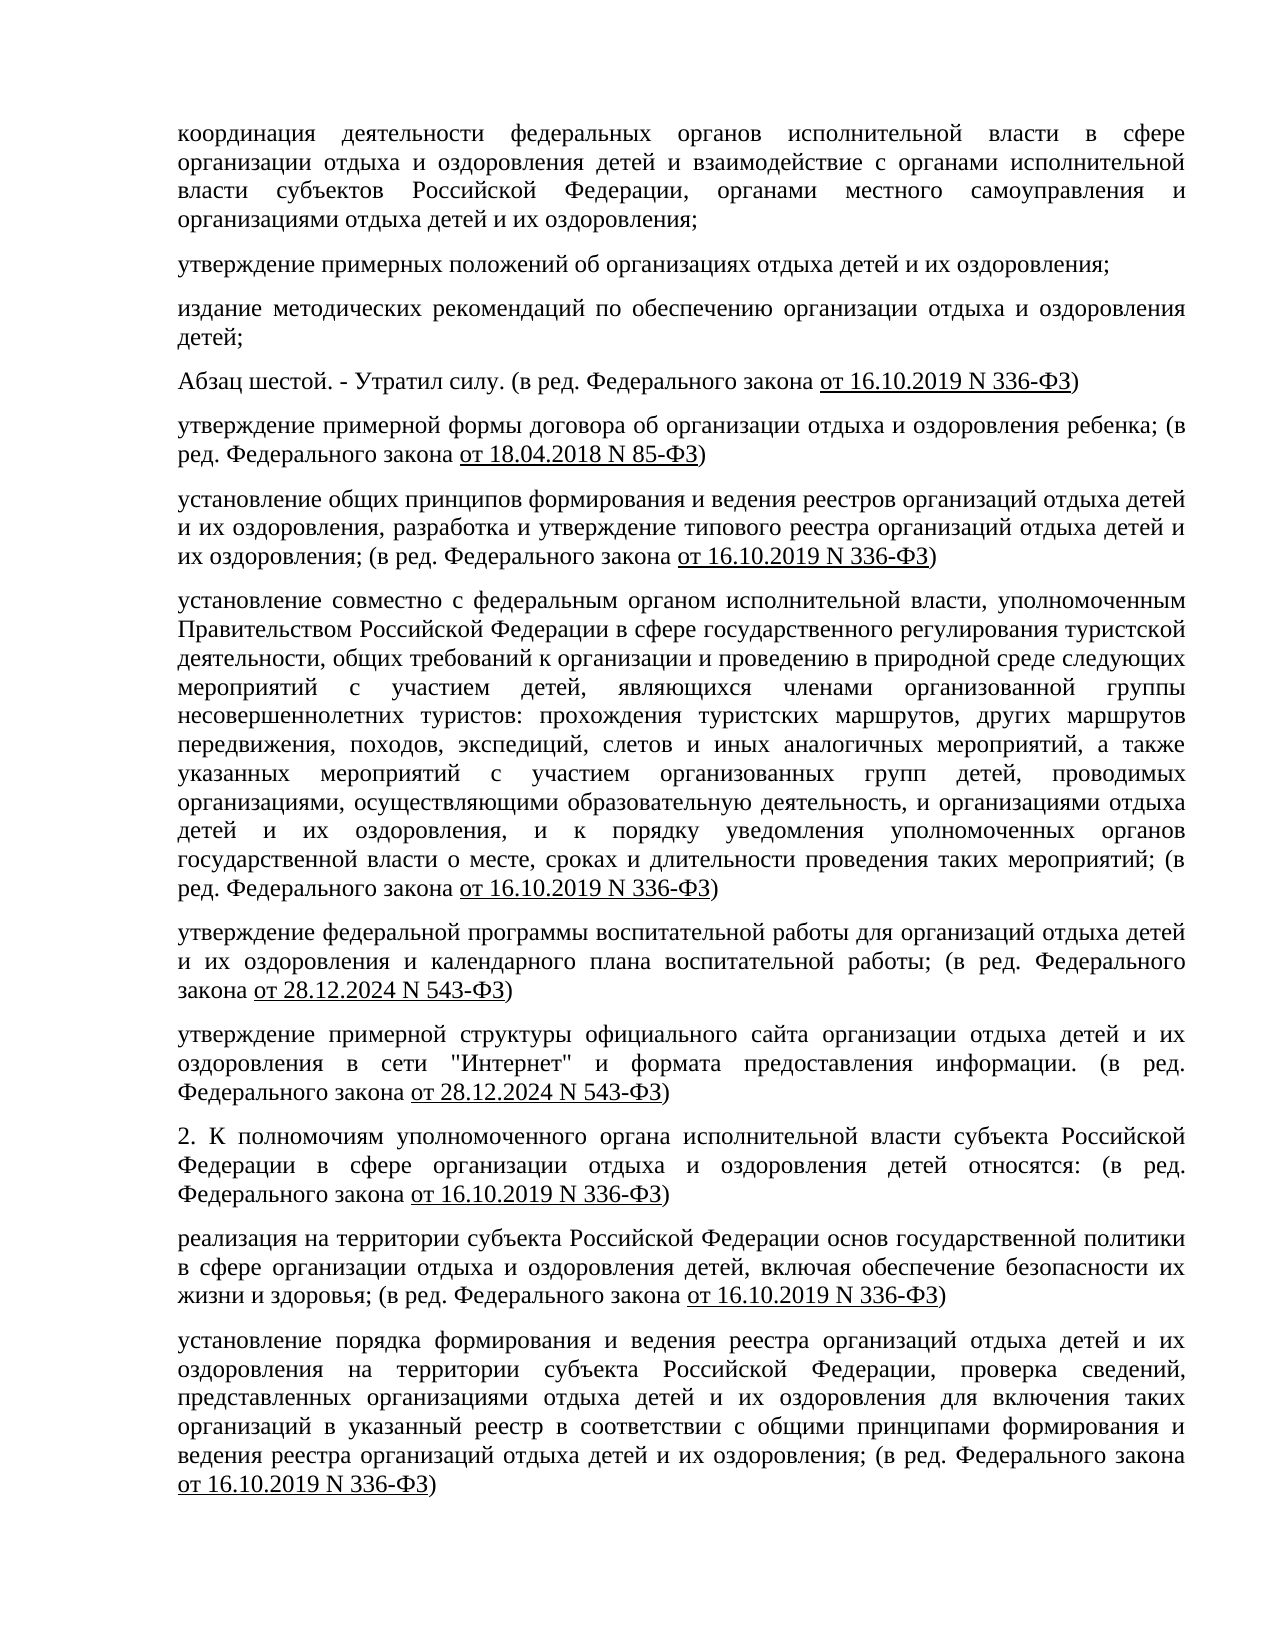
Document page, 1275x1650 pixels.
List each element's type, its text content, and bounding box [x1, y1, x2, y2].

text издание методических рекомендаций по обеспечению организации отдыха и оздоровления детей; [177, 293, 1186, 351]
text установление порядка формирования и ведения реестра организаций отдыха детей и их оздоровления на территории субъекта Российской Федерации, проверка сведений, представленных организациями отдыха детей и их оздоровления для включения таких организаций в указанный реестр в соответствии с общими принципами формирования и ведения реестра организаций отдыха детей и их оздоровления; (в ред. Федерального закона от 16.10.2019 N 336-ФЗ) [177, 1325, 1186, 1497]
text утверждение федеральной программы воспитательной работы для организаций отдыха детей и их оздоровления и календарного плана воспитательной работы; (в ред. Федерального закона от 28.12.2024 N 543-ФЗ) [177, 917, 1186, 1004]
text координация деятельности федеральных органов исполнительной власти в сфере организации отдыха и оздоровления детей и взаимодействие с органами исполнительной власти субъектов Российской Федерации, органами местного самоуправления и организациями отдыха детей и их оздоровления; [177, 118, 1186, 233]
text установление общих принципов формирования и ведения реестров организаций отдыха детей и их оздоровления, разработка и утверждение типового реестра организаций отдыха детей и их оздоровления; (в ред. Федерального закона от 16.10.2019 N 336-ФЗ) [177, 484, 1186, 570]
text утверждение примерных положений об организациях отдыха детей и их оздоровления; [177, 249, 1186, 277]
text утверждение примерной формы договора об организации отдыха и оздоровления ребенка; (в ред. Федерального закона от 18.04.2018 N 85-ФЗ) [177, 411, 1186, 468]
text реализация на территории субъекта Российской Федерации основ государственной политики в сфере организации отдыха и оздоровления детей, включая обеспечение безопасности их жизни и здоровья; (в ред. Федерального закона от 16.10.2019 N 336-ФЗ) [177, 1223, 1186, 1309]
text Абзац шестой. - Утратил силу. (в ред. Федерального закона от 16.10.2019 N 336-ФЗ) [177, 366, 1186, 395]
text 2. К полномочиям уполномоченного органа исполнительной власти субъекта Российской Федерации в сфере организации отдыха и оздоровления детей относятся: (в ред. Федерального закона от 16.10.2019 N 336-ФЗ) [177, 1121, 1186, 1207]
text установление совместно с федеральным органом исполнительной власти, уполномоченным Правительством Российской Федерации в сфере государственного регулирования туристской деятельности, общих требований к организации и проведению в природной среде следующих мероприятий с участием детей, являющихся членами организованной группы несовершеннолетних туристов: прохождения туристских маршрутов, других маршрутов передвижения, походов, экспедиций, слетов и иных аналогичных мероприятий, а также указанных мероприятий с участием организованных групп детей, проводимых организациями, осуществляющими образовательную деятельность, и организациями отдыха детей и их оздоровления, и к порядку уведомления уполномоченных органов государственной власти о месте, сроках и длительности проведения таких мероприятий; (в ред. Федерального закона от 16.10.2019 N 336-ФЗ) [177, 586, 1186, 902]
text утверждение примерной структуры официального сайта организации отдыха детей и их оздоровления в сети "Интернет" и формата предоставления информации. (в ред. Федерального закона от 28.12.2024 N 543-ФЗ) [177, 1019, 1186, 1106]
